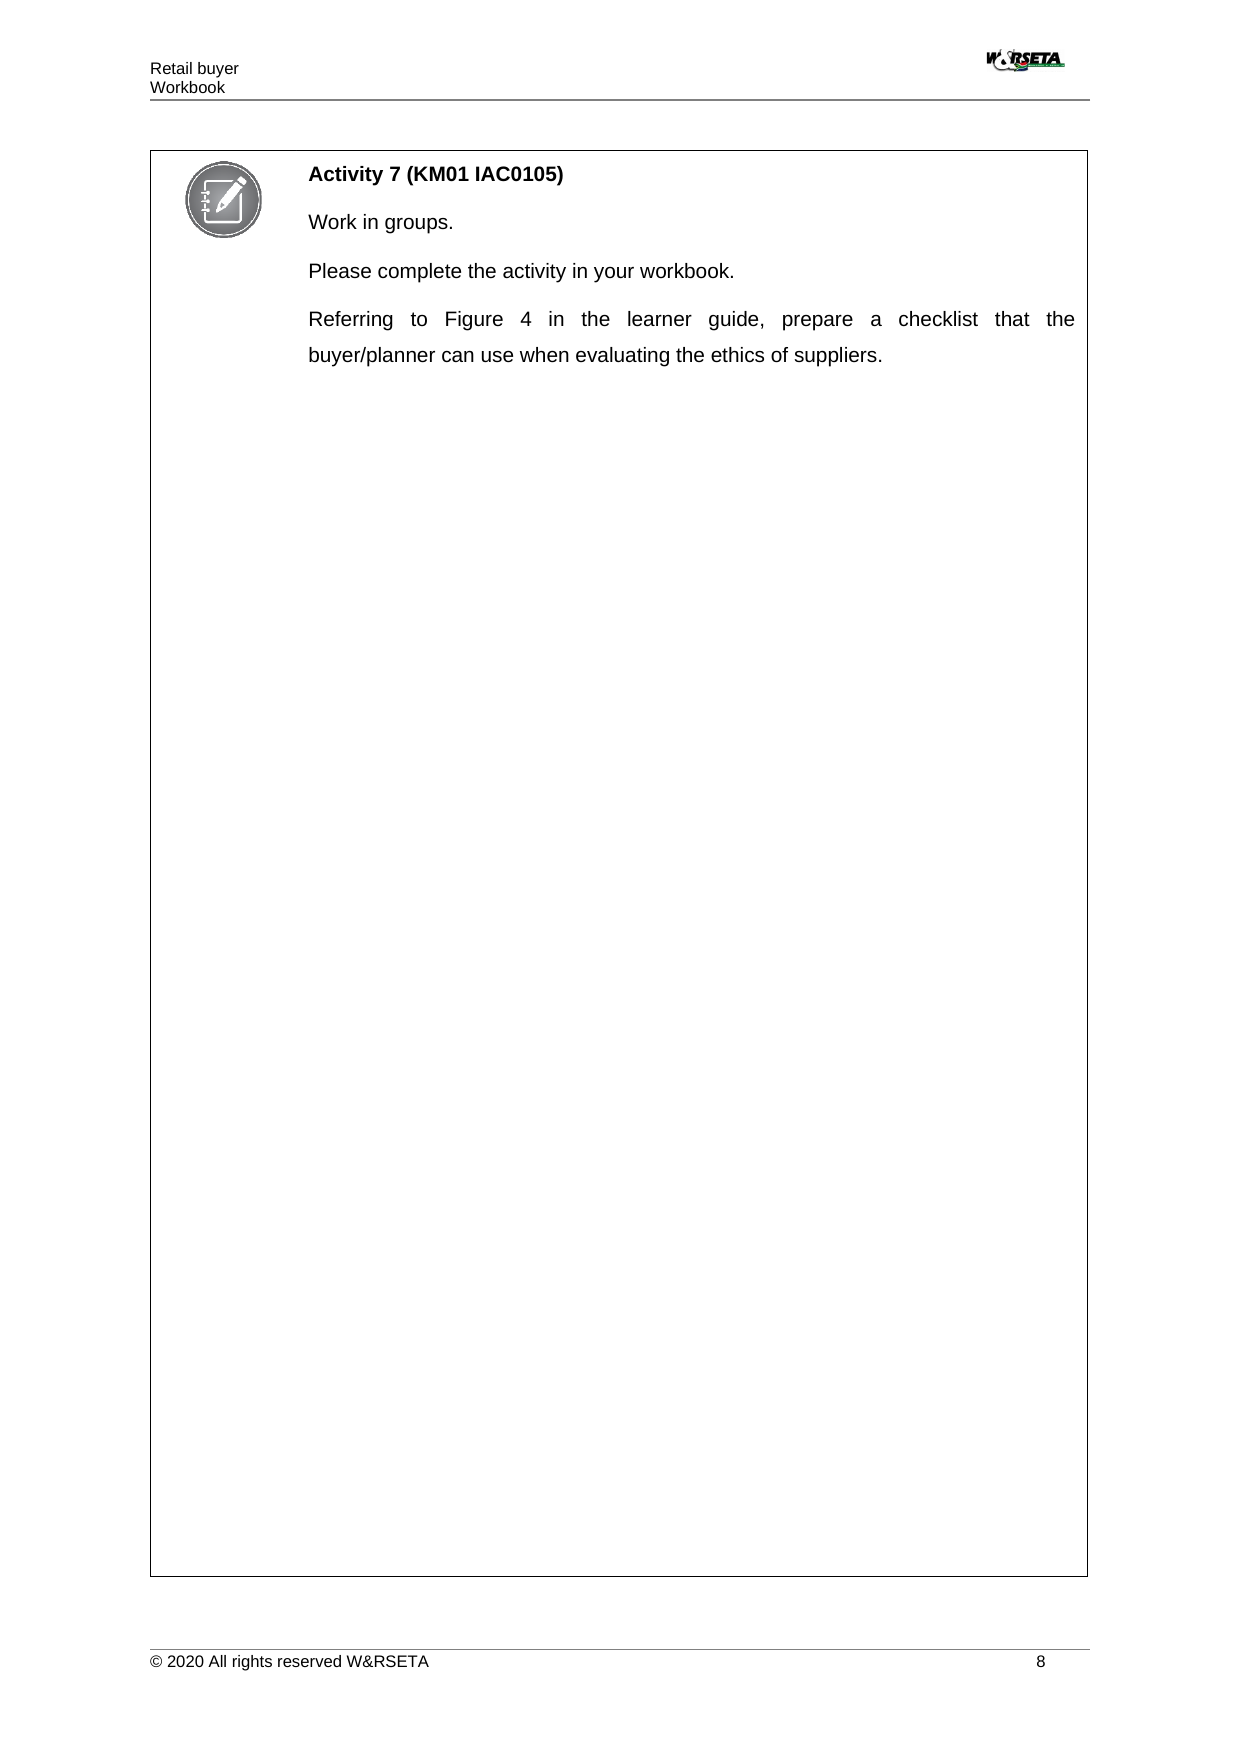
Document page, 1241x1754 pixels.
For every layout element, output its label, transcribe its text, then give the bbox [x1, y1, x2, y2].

picture [986, 49, 1065, 72]
table_header [151, 151, 296, 1576]
picture [185, 161, 262, 238]
table_header Activity 7 (KM01 IAC0105) Work in groups. Please complete the activity in your workbook. Referring to Figure 4 in the learner guide, prepare a checklist that the buyer/planner can use when evaluating the ethics of suppliers. [297, 151, 1087, 1576]
